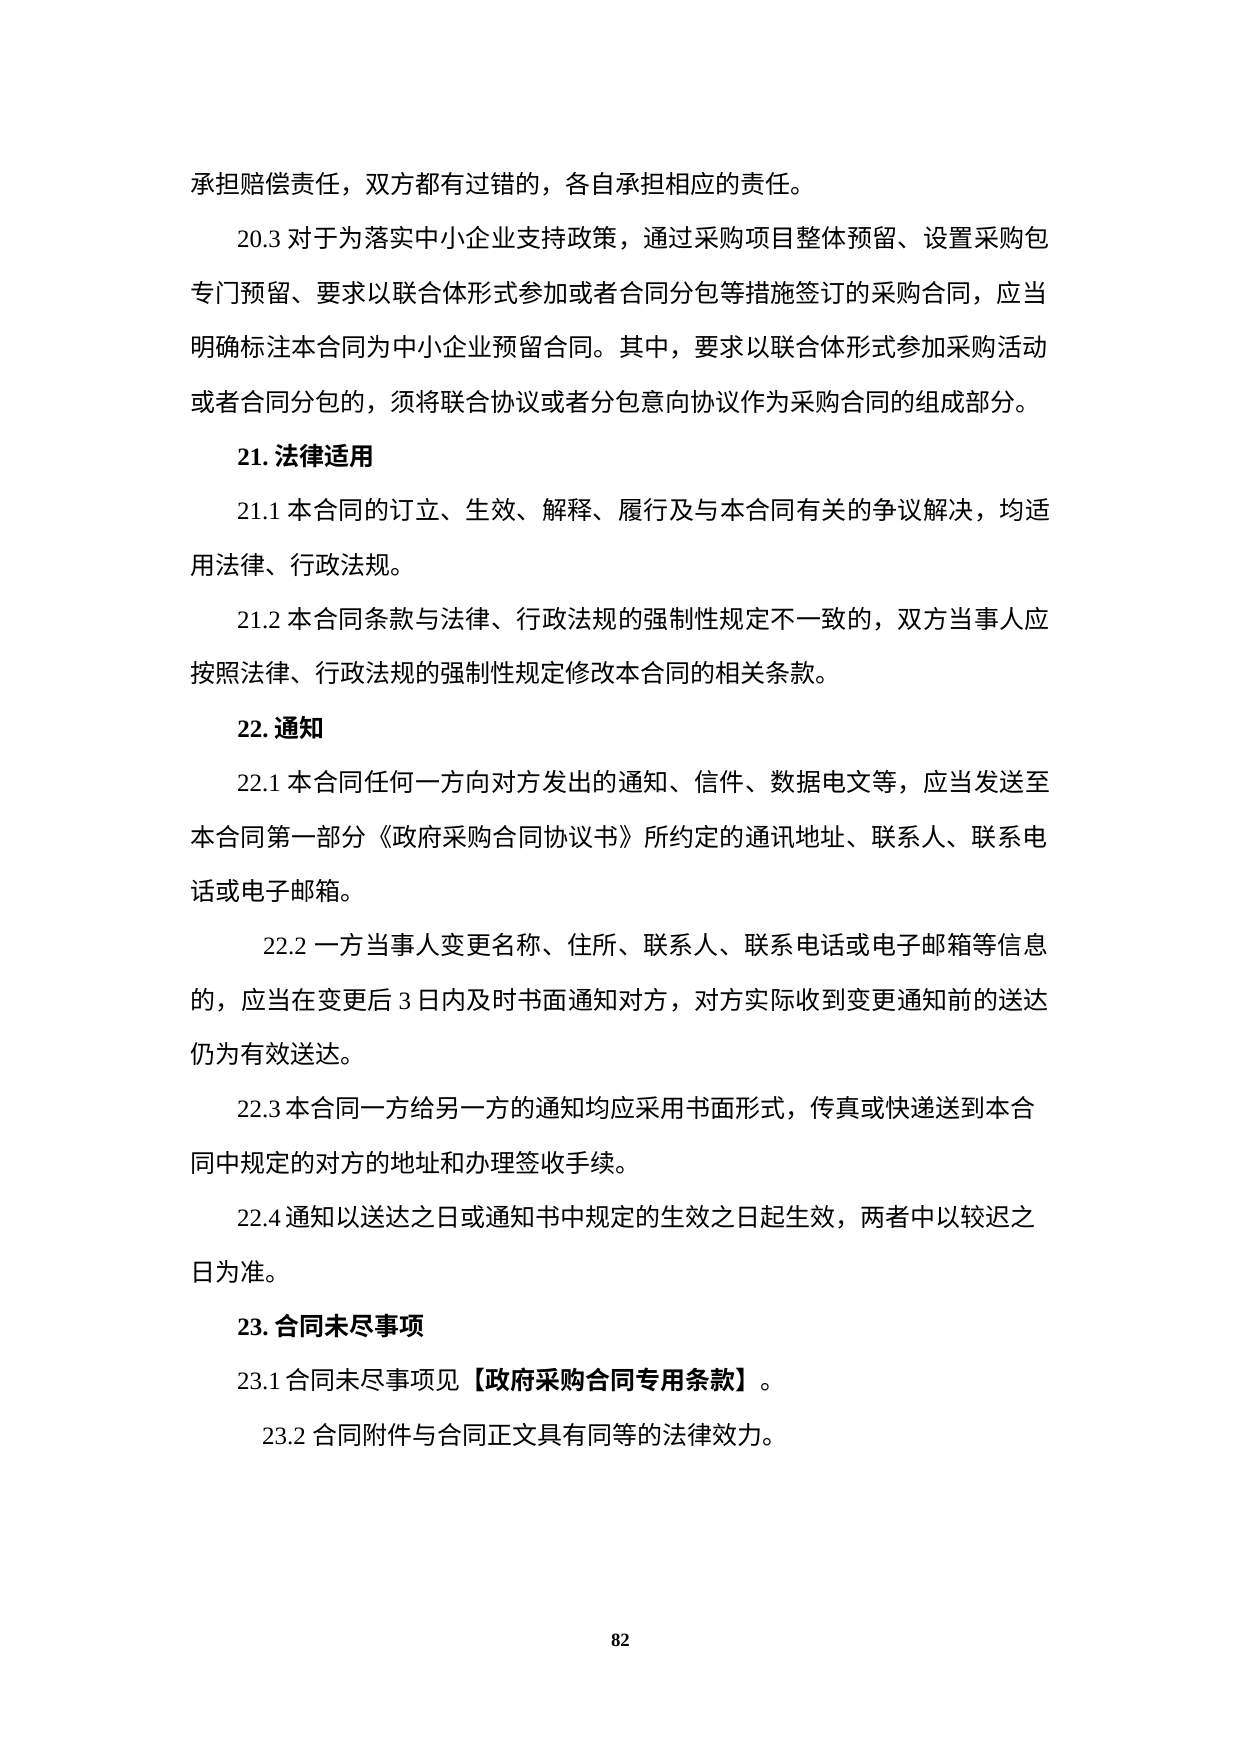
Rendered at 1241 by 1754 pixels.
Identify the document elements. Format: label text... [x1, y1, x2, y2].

text 22. 通知 [190, 708, 1050, 744]
text 22.3本合同一方给另一方的通知均应采用书面形式，传真或快递送到本合同中规定的对方的地址和办理签收手续。 [190, 1089, 1050, 1179]
text 21. 法律适用 [190, 436, 1050, 473]
text 23.1合同未尽事项见【政府采购合同专用条款】。 [190, 1361, 1050, 1397]
list 合同未尽事项 [190, 1306, 1050, 1343]
text 22.4通知以送达之日或通知书中规定的生效之日起生效，两者中以较迟之日为准。 [190, 1198, 1050, 1288]
text 23.2 合同附件与合同正文具有同等的法律效力。 [190, 1415, 1050, 1451]
text 21.2 本合同条款与法律、行政法规的强制性规定不一致的，双方当事人应按照法律、行政法规的强制性规定修改本合同的相关条款。 [190, 599, 1050, 690]
text 21.1 本合同的订立、生效、解释、履行及与本合同有关的争议解决，均适用法律、行政法规。 [190, 491, 1050, 581]
text 20.3 对于为落实中小企业支持政策，通过采购项目整体预留、设置采购包专门预留、要求以联合体形式参加或者合同分包等措施签订的采购合同，应当明确标注本合同为中小企业预留合同。其中，要求以联合体形式参加采购活动或者合同分包的，须将联合协议或者分包意向协议作为采购合同的组成部分。 [190, 219, 1050, 418]
text 22.1 本合同任何一方向对方发出的通知、信件、数据电文等，应当发送至本合同第一部分《政府采购合同协议书》所约定的通讯地址、联系人、联系电话或电子邮箱。 [190, 763, 1050, 908]
text 22.2 一方当事人变更名称、住所、联系人、联系电话或电子邮箱等信息的，应当在变更后3日内及时书面通知对方，对方实际收到变更通知前的送达仍为有效送达。 [190, 926, 1050, 1071]
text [190, 164, 1050, 201]
